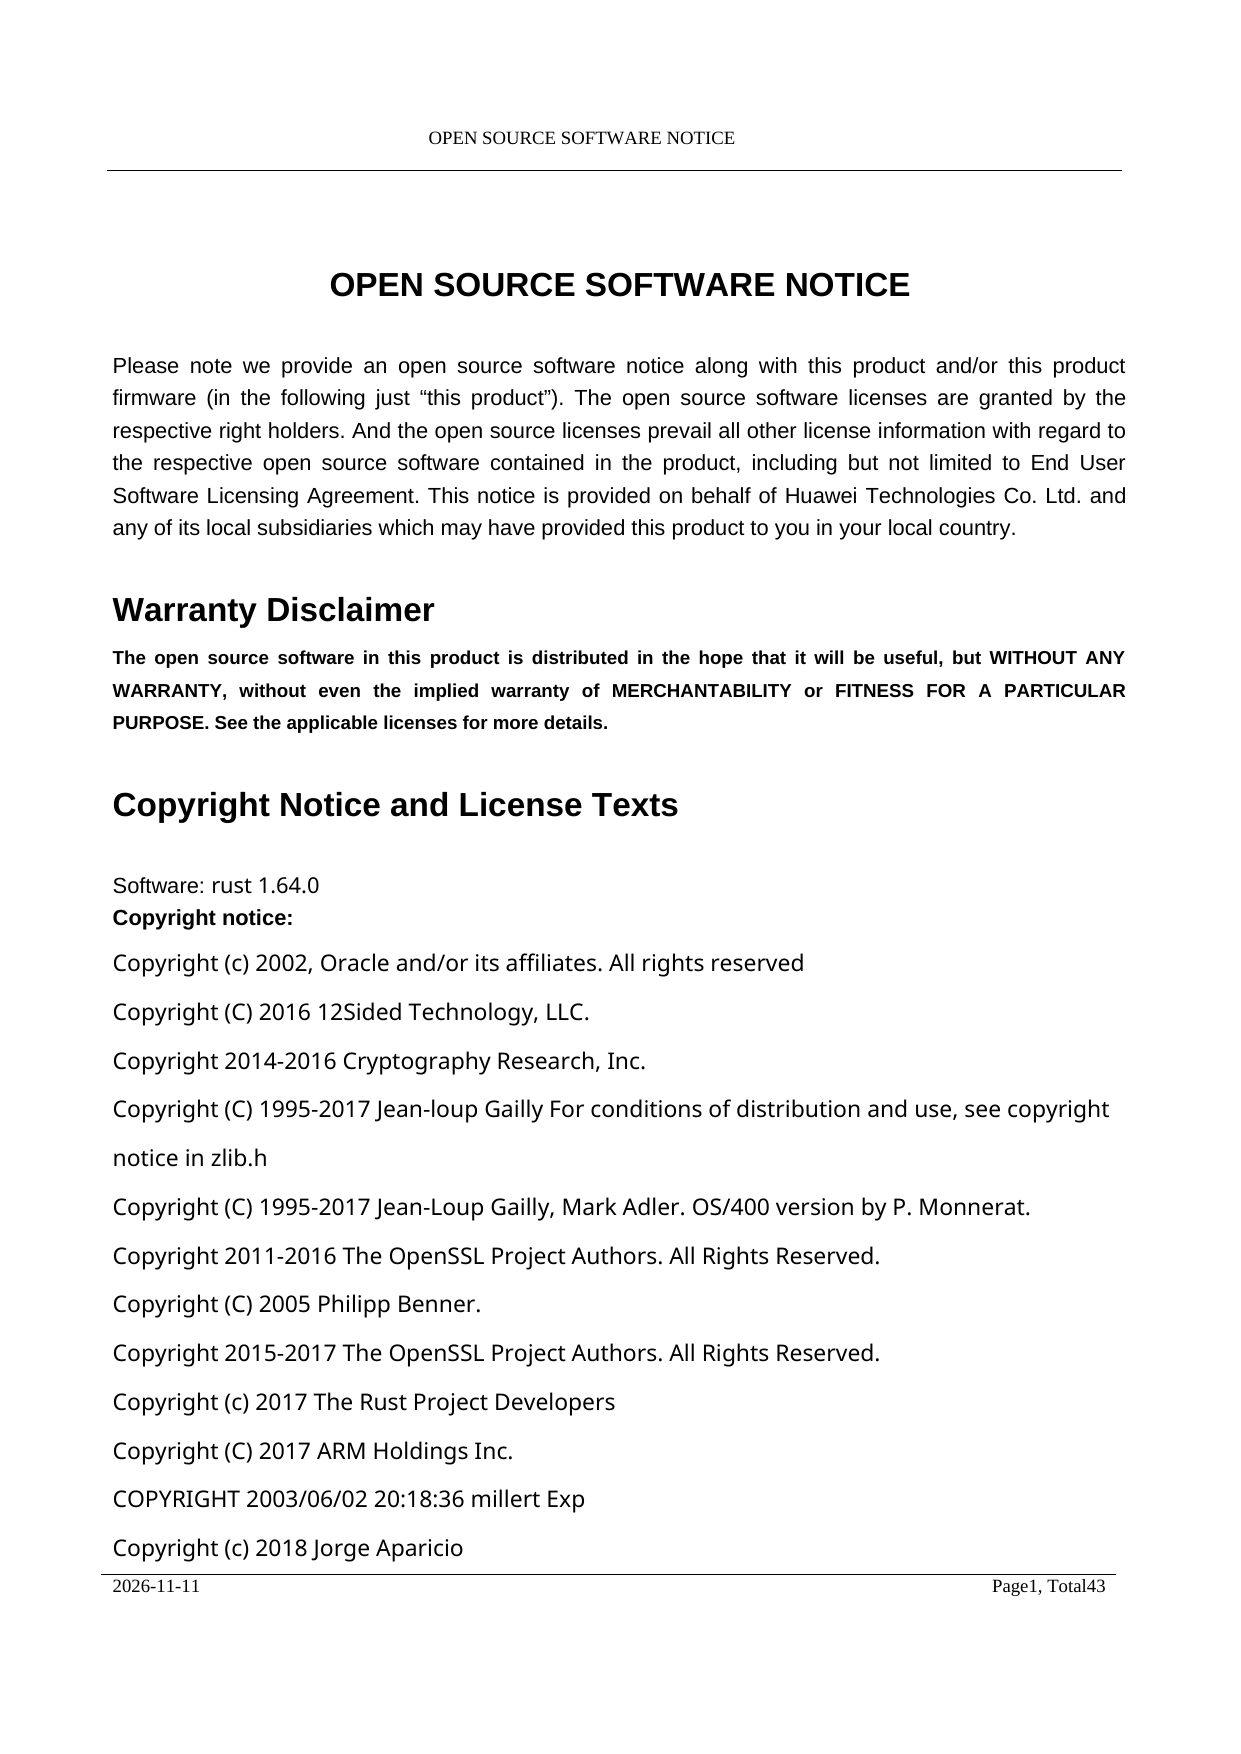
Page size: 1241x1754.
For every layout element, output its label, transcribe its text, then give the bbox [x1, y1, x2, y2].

text Warranty Disclaimer [112, 576, 1128, 641]
text Copyright notice: [112, 901, 1128, 934]
text Copyright Notice and License Texts [112, 771, 1128, 836]
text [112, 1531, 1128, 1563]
text Software: rust 1.64.0 [112, 869, 1128, 901]
text The open source software in this product is distributed in the hope that it will be useful, but WITHOUT ANY WARRANTY, without even the implied warranty of MERCHANTABILITY or FITNESS FOR A PARTICULAR PURPOSE. See the applicable licenses for more details. [112, 641, 1128, 739]
text Copyright (c) 2002, Oracle and/or its affiliates. All rights reserved Copyright (C) 2016 12Sided Technology, LLC. Copyright 2014-2016 Cryptography Research, Inc. Copyright (C) 1995-2017 Jean-loup Gailly For conditions of distribution and use, see copyright notice in zlib.h Copyright (C) 1995-2017 Jean-Loup Gailly, Mark Adler. OS/400 version by P. Monnerat. Copyright 2011-2016 The OpenSSL Project Authors. All Rights Reserved. Copyright (C) 2005 Philipp Benner. Copyright 2015-2017 The OpenSSL Project Authors. All Rights Reserved. Copyright (c) 2017 The Rust Project Developers Copyright (C) 2017 ARM Holdings Inc. COPYRIGHT 2003/06/02 20:18:36 millert Exp [112, 947, 1128, 1515]
text Please note we provide an open source software notice along with this product and/or this product firmware (in the following just “this product”). The open source software licenses are granted by the respective right holders. And the open source licenses prevail all other license information with regard to the respective open source software contained in the product, including but not limited to End User Software Licensing Agreement. This notice is provided on behalf of Huawei Technologies Co. Ltd. and any of its local subsidiaries which may have provided this product to you in your local country. [112, 349, 1128, 544]
text OPEN SOURCE SOFTWARE NOTICE [112, 251, 1128, 316]
